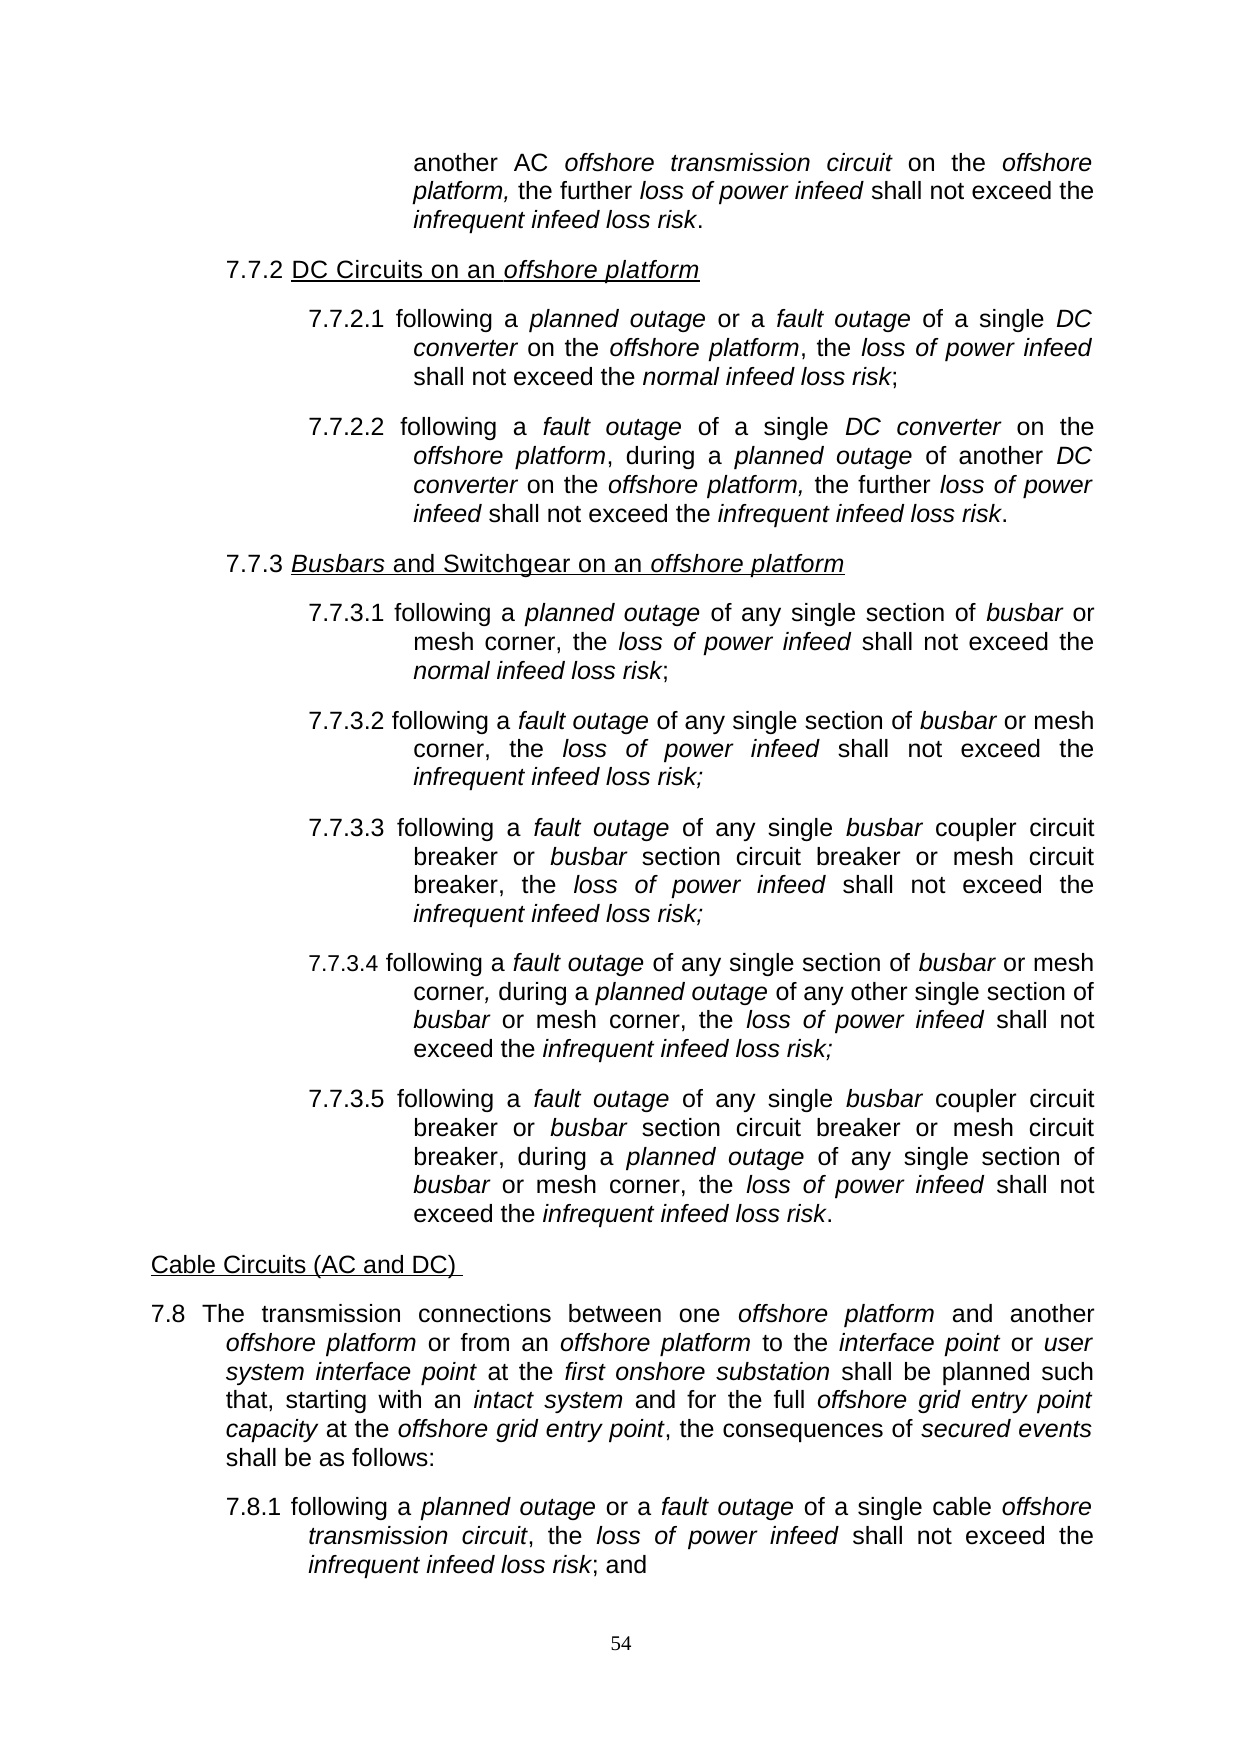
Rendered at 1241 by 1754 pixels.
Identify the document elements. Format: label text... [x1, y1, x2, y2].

text 7.8.1 following a planned outage or a fault outage of a single cable offshore transmission circuit, the loss of power infeed shall not exceed the infrequent infeed loss risk; and [226, 1492, 1094, 1579]
text 7.7.2 DC Circuits on an offshore platform [226, 256, 1094, 285]
text 7.7.3 Busbars and Switchgear on an offshore platform [226, 549, 1094, 578]
text 7.8 The transmission connections between one offshore platform and another offshore platform or from an offshore platform to the interface point or user system interface point at the first onshore substation shall be planned such that, starting with an intact system and for the full offshore grid entry point capacity at the offshore grid entry point, the consequences of secured events shall be as follows: [151, 1299, 1094, 1472]
text 7.7.3.4 following a fault outage of any single section of busbar or mesh corner, during a planned outage of any other single section of busbar or mesh corner, the loss of power infeed shall not exceed the infrequent infeed loss risk; [308, 948, 1094, 1063]
text 7.7.3.3 following a fault outage of any single busbar coupler circuit breaker or busbar section circuit breaker or mesh circuit breaker, the loss of power infeed shall not exceed the infrequent infeed loss risk; [308, 813, 1094, 928]
text another AC offshore transmission circuit on the offshore platform, the further loss of power infeed shall not exceed the infrequent infeed loss risk. [413, 148, 1094, 234]
text 7.7.2.1 following a planned outage or a fault outage of a single DC converter on the offshore platform, the loss of power infeed shall not exceed the normal infeed loss risk; [308, 305, 1094, 391]
text 7.7.3.1 following a planned outage of any single section of busbar or mesh corner, the loss of power infeed shall not exceed the normal infeed loss risk; [308, 598, 1094, 685]
text Cable Circuits (AC and DC) [151, 1250, 1094, 1279]
text 7.7.2.2 following a fault outage of a single DC converter on the offshore platform, during a planned outage of another DC converter on the offshore platform, the further loss of power infeed shall not exceed the infrequent infeed loss risk. [308, 413, 1094, 528]
text 7.7.3.2 following a fault outage of any single section of busbar or mesh corner, the loss of power infeed shall not exceed the infrequent infeed loss risk; [308, 707, 1094, 791]
text 7.7.3.5 following a fault outage of any single busbar coupler circuit breaker or busbar section circuit breaker or mesh circuit breaker, during a planned outage of any single section of busbar or mesh corner, the loss of power infeed shall not exceed the infrequent infeed loss risk. [308, 1084, 1094, 1228]
